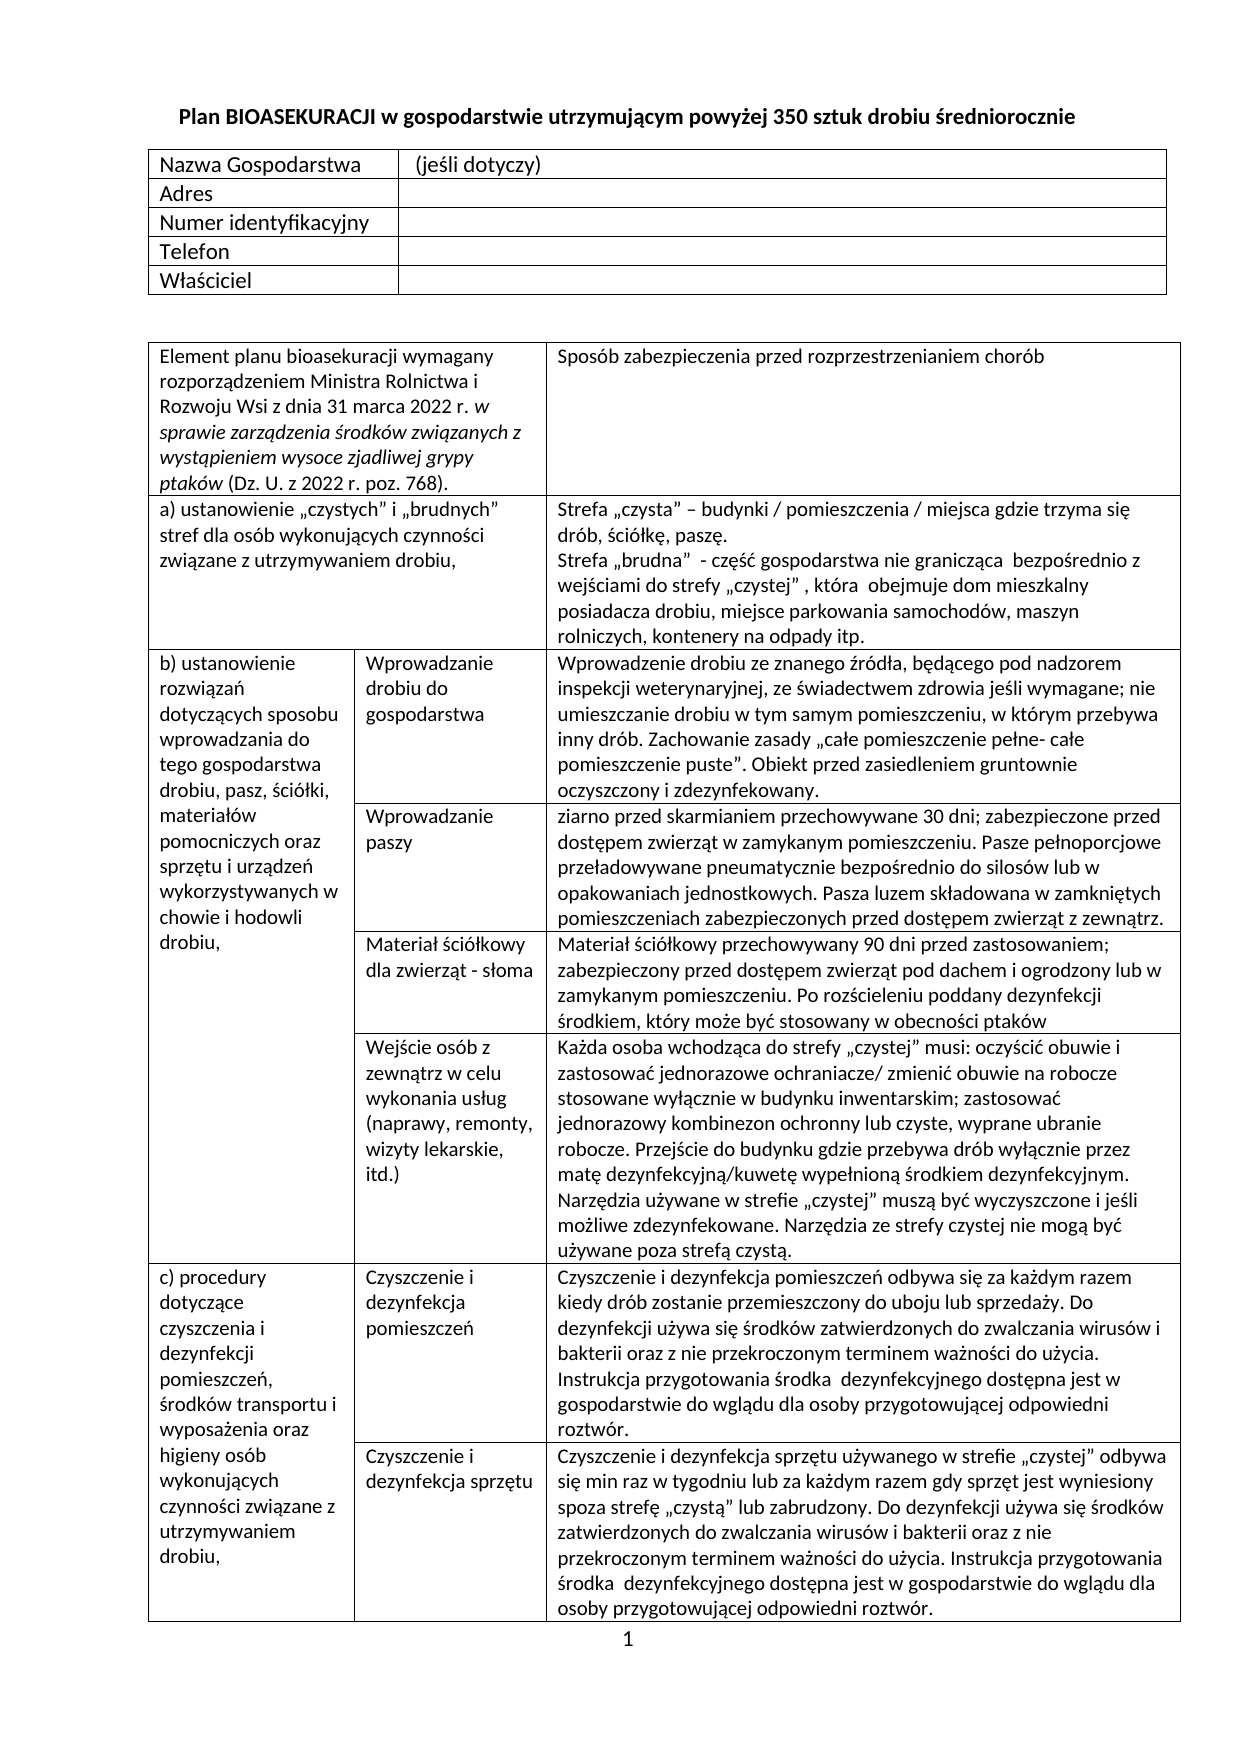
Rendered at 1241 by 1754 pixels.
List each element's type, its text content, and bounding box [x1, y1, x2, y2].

table_cell Wprowadzanie drobiu do gospodarstwa [355, 650, 546, 802]
table_cell Czyszczenie i dezynfekcja pomieszczeń [355, 1264, 546, 1442]
table_cell a) ustanowienie „czystych” i „brudnych” stref dla osób wykonujących czynności związane z utrzymywaniem drobiu, [149, 496, 546, 649]
table_cell c) procedury dotyczące czyszczenia i dezynfekcji pomieszczeń, środków transportu i wyposażenia oraz higieny osób wykonujących czynności związane z utrzymywaniem drobiu, [149, 1264, 354, 1621]
table_header (jeśli dotyczy) [399, 150, 1166, 178]
table_cell Czyszczenie i dezynfekcja pomieszczeń odbywa się za każdym razem kiedy drób zostanie przemieszczony do uboju lub sprzedaży. Do dezynfekcji używa się środków zatwierdzonych do zwalczania wirusów i bakterii oraz z nie przekroczonym terminem ważności do użycia. Instrukcja przygotowania środka dezynfekcyjnego dostępna jest w gospodarstwie do wglądu dla osoby przygotowującej odpowiedni roztwór. [547, 1264, 1180, 1442]
table_cell Adres [149, 179, 398, 207]
table_header Nazwa Gospodarstwa [149, 150, 398, 178]
table_cell Czyszczenie i dezynfekcja sprzętu [355, 1443, 546, 1621]
table_cell Każda osoba wchodząca do strefy „czystej” musi: oczyścić obuwie i zastosować jednorazowe ochraniacze/ zmienić obuwie na robocze stosowane wyłącznie w budynku inwentarskim; zastosować jednorazowy kombinezon ochronny lub czyste, wyprane ubranie robocze. Przejście do budynku gdzie przebywa drób wyłącznie przez matę dezynfekcyjną/kuwetę wypełnioną środkiem dezynfekcyjnym. Narzędzia używane w strefie „czystej” muszą być wyczyszczone i jeśli możliwe zdezynfekowane. Narzędzia ze strefy czystej nie mogą być używane poza strefą czystą. [547, 1034, 1180, 1263]
table_cell [399, 237, 1166, 265]
table_cell Strefa „czysta” – budynki / pomieszczenia / miejsca gdzie trzyma się drób, ściółkę, paszę. Strefa „brudna” - część gospodarstwa nie granicząca bezpośrednio z wejściami do strefy „czystej” , która obejmuje dom mieszkalny posiadacza drobiu, miejsce parkowania samochodów, maszyn rolniczych, kontenery na odpady itp. [547, 496, 1180, 649]
table_cell Wprowadzanie paszy [355, 804, 546, 931]
table_cell [399, 266, 1166, 294]
table_cell ziarno przed skarmianiem przechowywane 30 dni; zabezpieczone przed dostępem zwierząt w zamykanym pomieszczeniu. Pasze pełnoporcjowe przeładowywane pneumatycznie bezpośrednio do silosów lub w opakowaniach jednostkowych. Pasza luzem składowana w zamkniętych pomieszczeniach zabezpieczonych przed dostępem zwierząt z zewnątrz. [547, 804, 1180, 931]
table_cell Telefon [149, 237, 398, 265]
table_cell [399, 179, 1166, 207]
table_cell Wprowadzenie drobiu ze znanego źródła, będącego pod nadzorem inspekcji weterynaryjnej, ze świadectwem zdrowia jeśli wymagane; nie umieszczanie drobiu w tym samym pomieszczeniu, w którym przebywa inny drób. Zachowanie zasady „całe pomieszczenie pełne- całe pomieszczenie puste”. Obiekt przed zasiedleniem gruntownie oczyszczony i zdezynfekowany. [547, 650, 1180, 802]
table_cell Wejście osób z zewnątrz w celu wykonania usług (naprawy, remonty, wizyty lekarskie, itd.) [355, 1034, 546, 1263]
table_cell Numer identyfikacyjny [149, 208, 398, 236]
text Plan BIOASEKURACJI w gospodarstwie utrzymującym powyżej 350 sztuk drobiu średniorocznie [148, 102, 1107, 130]
table_cell Materiał ściółkowy dla zwierząt - słoma [355, 932, 546, 1033]
table_cell Materiał ściółkowy przechowywany 90 dni przed zastosowaniem; zabezpieczony przed dostępem zwierząt pod dachem i ogrodzony lub w zamykanym pomieszczeniu. Po rozścieleniu poddany dezynfekcji środkiem, który może być stosowany w obecności ptaków [547, 932, 1180, 1033]
table_cell [399, 208, 1166, 236]
table_header Sposób zabezpieczenia przed rozprzestrzenianiem chorób [547, 343, 1180, 495]
table_header Element planu bioasekuracji wymagany rozporządzeniem Ministra Rolnictwa i Rozwoju Wsi z dnia 31 marca 2022 r. w sprawie zarządzenia środków związanych z wystąpieniem wysoce zjadliwej grypy ptaków (Dz. U. z 2022 r. poz. 768). [149, 343, 546, 495]
table_cell Czyszczenie i dezynfekcja sprzętu używanego w strefie „czystej” odbywa się min raz w tygodniu lub za każdym razem gdy sprzęt jest wyniesiony spoza strefę „czystą” lub zabrudzony. Do dezynfekcji używa się środków zatwierdzonych do zwalczania wirusów i bakterii oraz z nie przekroczonym terminem ważności do użycia. Instrukcja przygotowania środka dezynfekcyjnego dostępna jest w gospodarstwie do wglądu dla osoby przygotowującej odpowiedni roztwór. [547, 1443, 1180, 1621]
table_cell b) ustanowienie rozwiązań dotyczących sposobu wprowadzania do tego gospodarstwa drobiu, pasz, ściółki, materiałów pomocniczych oraz sprzętu i urządzeń wykorzystywanych w chowie i hodowli drobiu, [149, 650, 354, 1263]
table_cell Właściciel [149, 266, 398, 294]
